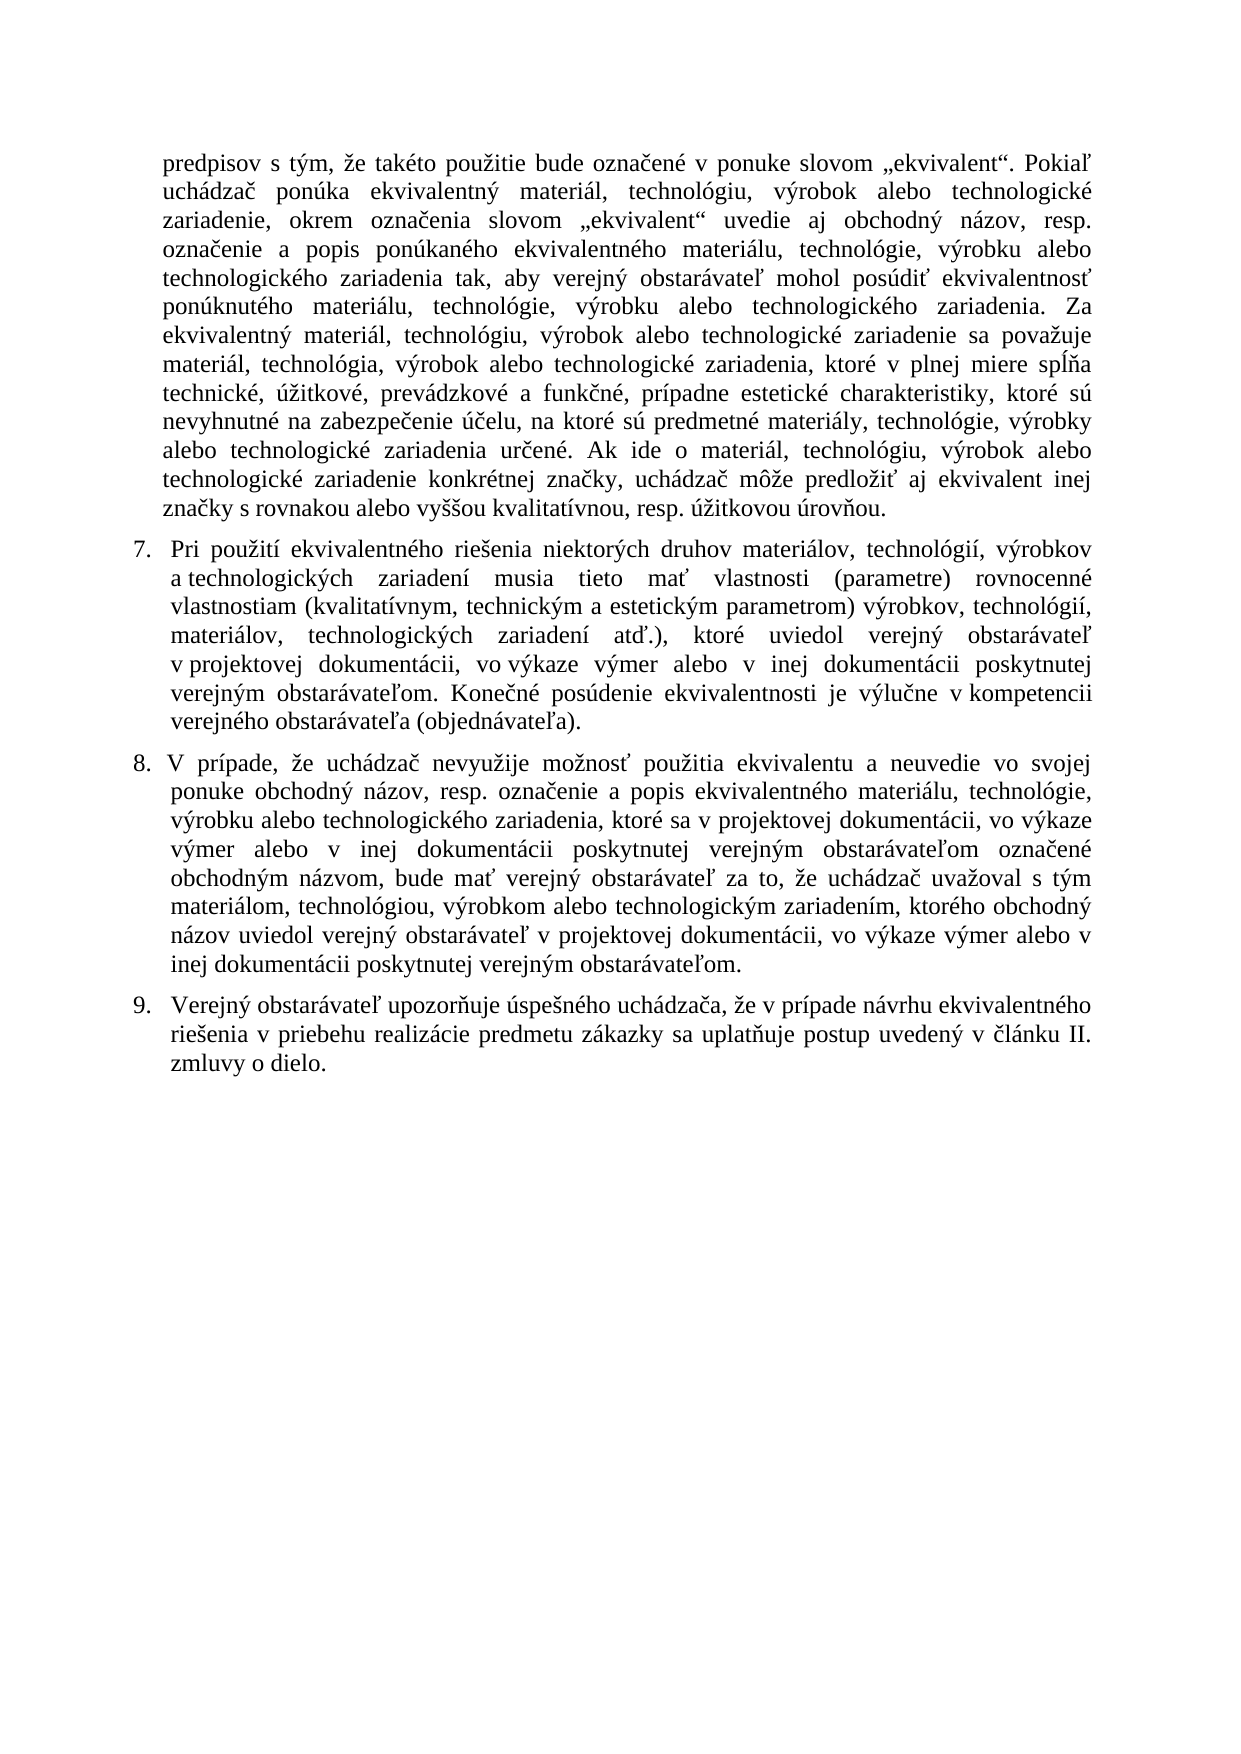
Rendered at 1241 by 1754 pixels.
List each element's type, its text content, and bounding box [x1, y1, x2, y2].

list Pri použití ekvivalentného riešenia niektorých druhov materiálov, technológií, výrobkov a technologických zariadení musia tieto mať vlastnosti (parametre) rovnocenné vlastnostiam (kvalitatívnym, technickým a estetickým parametrom) výrobkov, technológií, materiálov, technologických zariadení atď.), ktoré uviedol verejný obstarávateľ v projektovej dokumentácii, vo výkaze výmer alebo v inej dokumentácii poskytnutej verejným obstarávateľom. Konečné posúdenie ekvivalentnosti je výlučne v kompetencii verejného obstarávateľa (objednávateľa). [133, 534, 1092, 735]
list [133, 148, 1092, 521]
list V prípade, že uchádzač nevyužije možnosť použitia ekvivalentu a neuvedie vo svojej ponuke obchodný názov, resp. označenie a popis ekvivalentného materiálu, technológie, výrobku alebo technologického zariadenia, ktoré sa v projektovej dokumentácii, vo výkaze výmer alebo v inej dokumentácii poskytnutej verejným obstarávateľom označené obchodným názvom, bude mať verejný obstarávateľ za to, že uchádzač uvažoval s tým materiálom, technológiou, výrobkom alebo technologickým zariadením, ktorého obchodný názov uviedol verejný obstarávateľ v projektovej dokumentácii, vo výkaze výmer alebo v inej dokumentácii poskytnutej verejným obstarávateľom. [133, 748, 1092, 978]
list Verejný obstarávateľ upozorňuje úspešného uchádzača, že v prípade návrhu ekvivalentného riešenia v priebehu realizácie predmetu zákazky sa uplatňuje postup uvedený v článku II. zmluvy o dielo. [133, 990, 1092, 1076]
